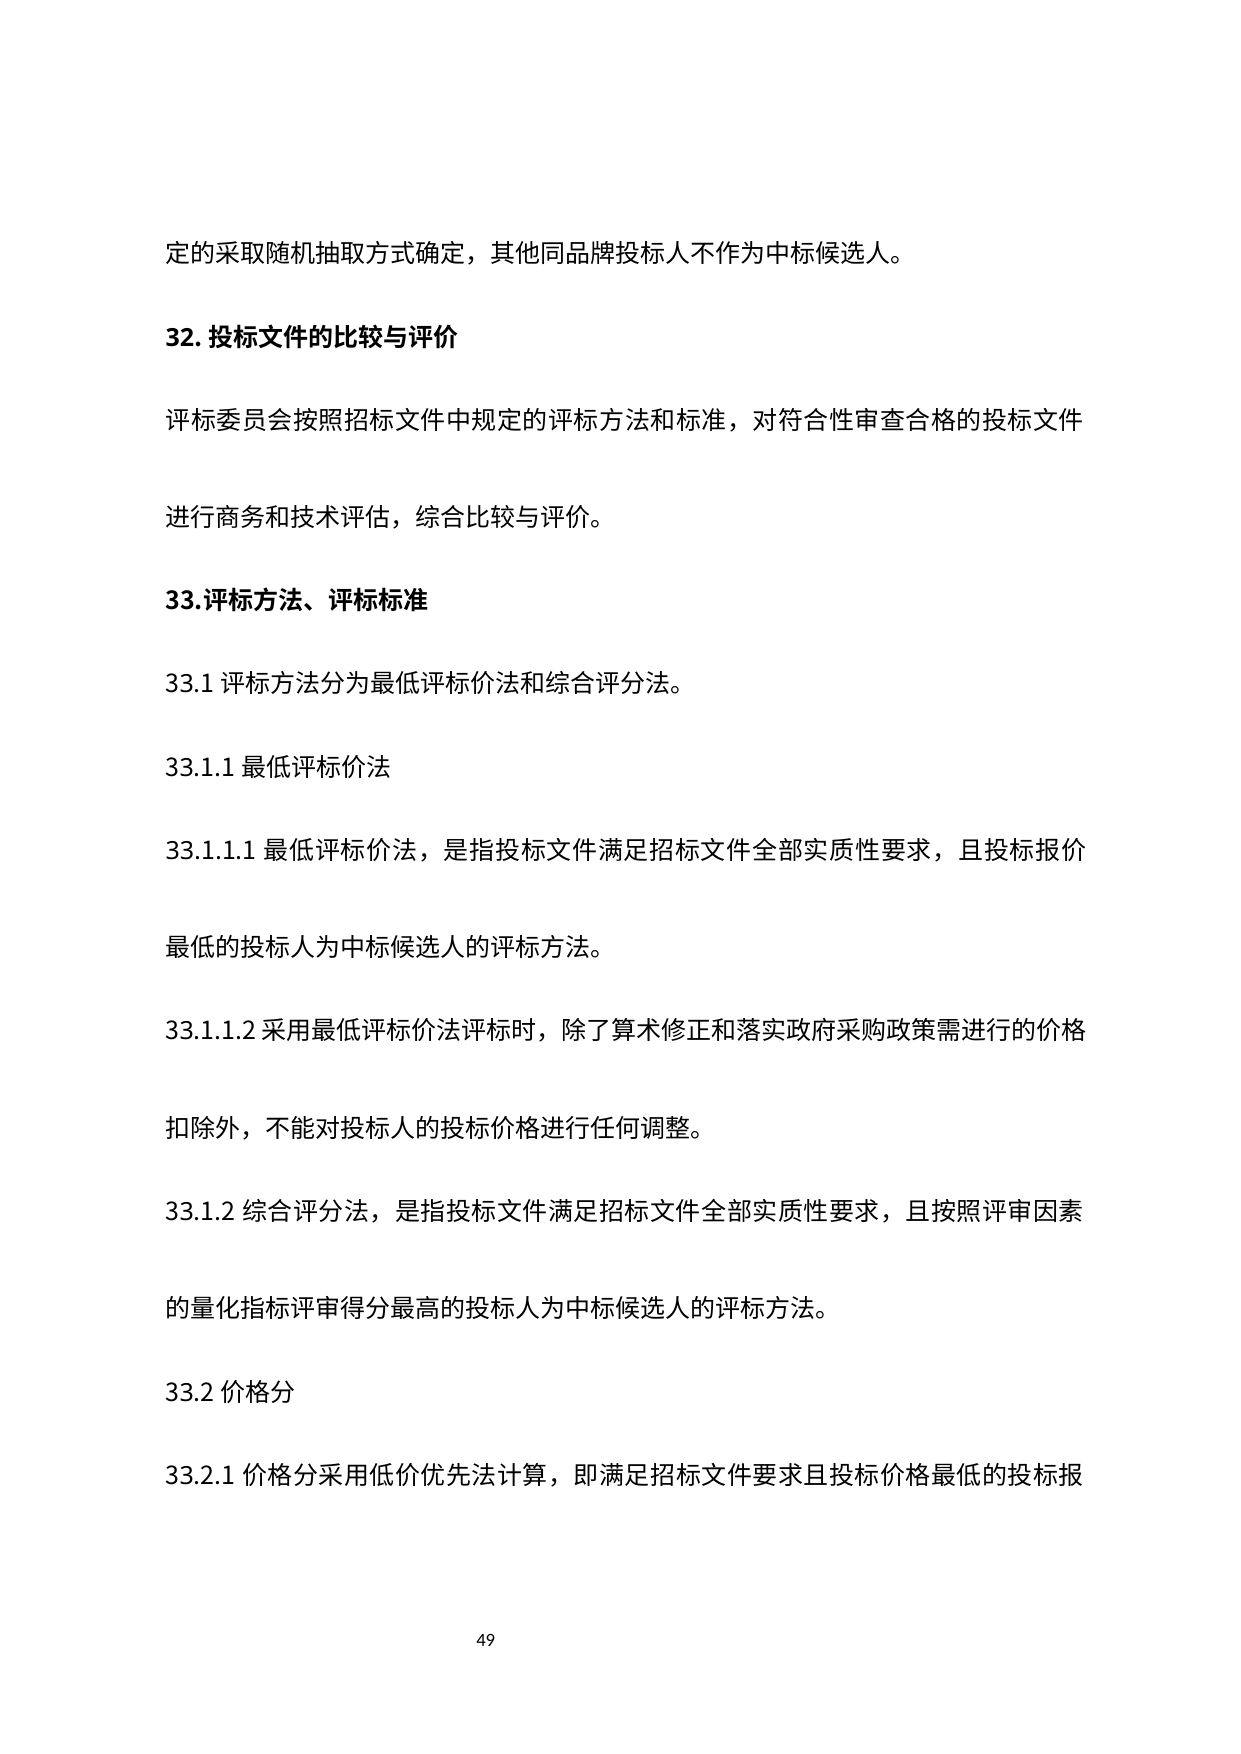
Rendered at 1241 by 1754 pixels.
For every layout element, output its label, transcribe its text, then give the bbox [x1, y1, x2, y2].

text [165, 219, 1087, 284]
text 评标委员会按照招标文件中规定的评标方法和标准，对符合性审查合格的投标文件进行商务和技术评估，综合比较与评价。 [165, 386, 1087, 548]
text 33.1 评标方法分为最低评标价法和综合评分法。 [165, 649, 1087, 714]
text 33.1.1 最低评标价法 [165, 733, 1087, 798]
text 33.1.2 综合评分法，是指投标文件满足招标文件全部实质性要求，且按照评审因素的量化指标评审得分最高的投标人为中标候选人的评标方法。 [165, 1177, 1087, 1339]
text 33.2 价格分 [165, 1358, 1087, 1423]
text 33.1.1.1 最低评标价法，是指投标文件满足招标文件全部实质性要求，且投标报价最低的投标人为中标候选人的评标方法。 [165, 816, 1087, 978]
text 33.评标方法、评标标准 [165, 566, 1087, 631]
text 33.1.1.2 采用最低评标价法评标时，除了算术修正和落实政府采购政策需进行的价格扣除外，不能对投标人的投标价格进行任何调整。 [165, 996, 1087, 1159]
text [165, 1441, 1087, 1506]
text 32. 投标文件的比较与评价 [165, 303, 1087, 368]
